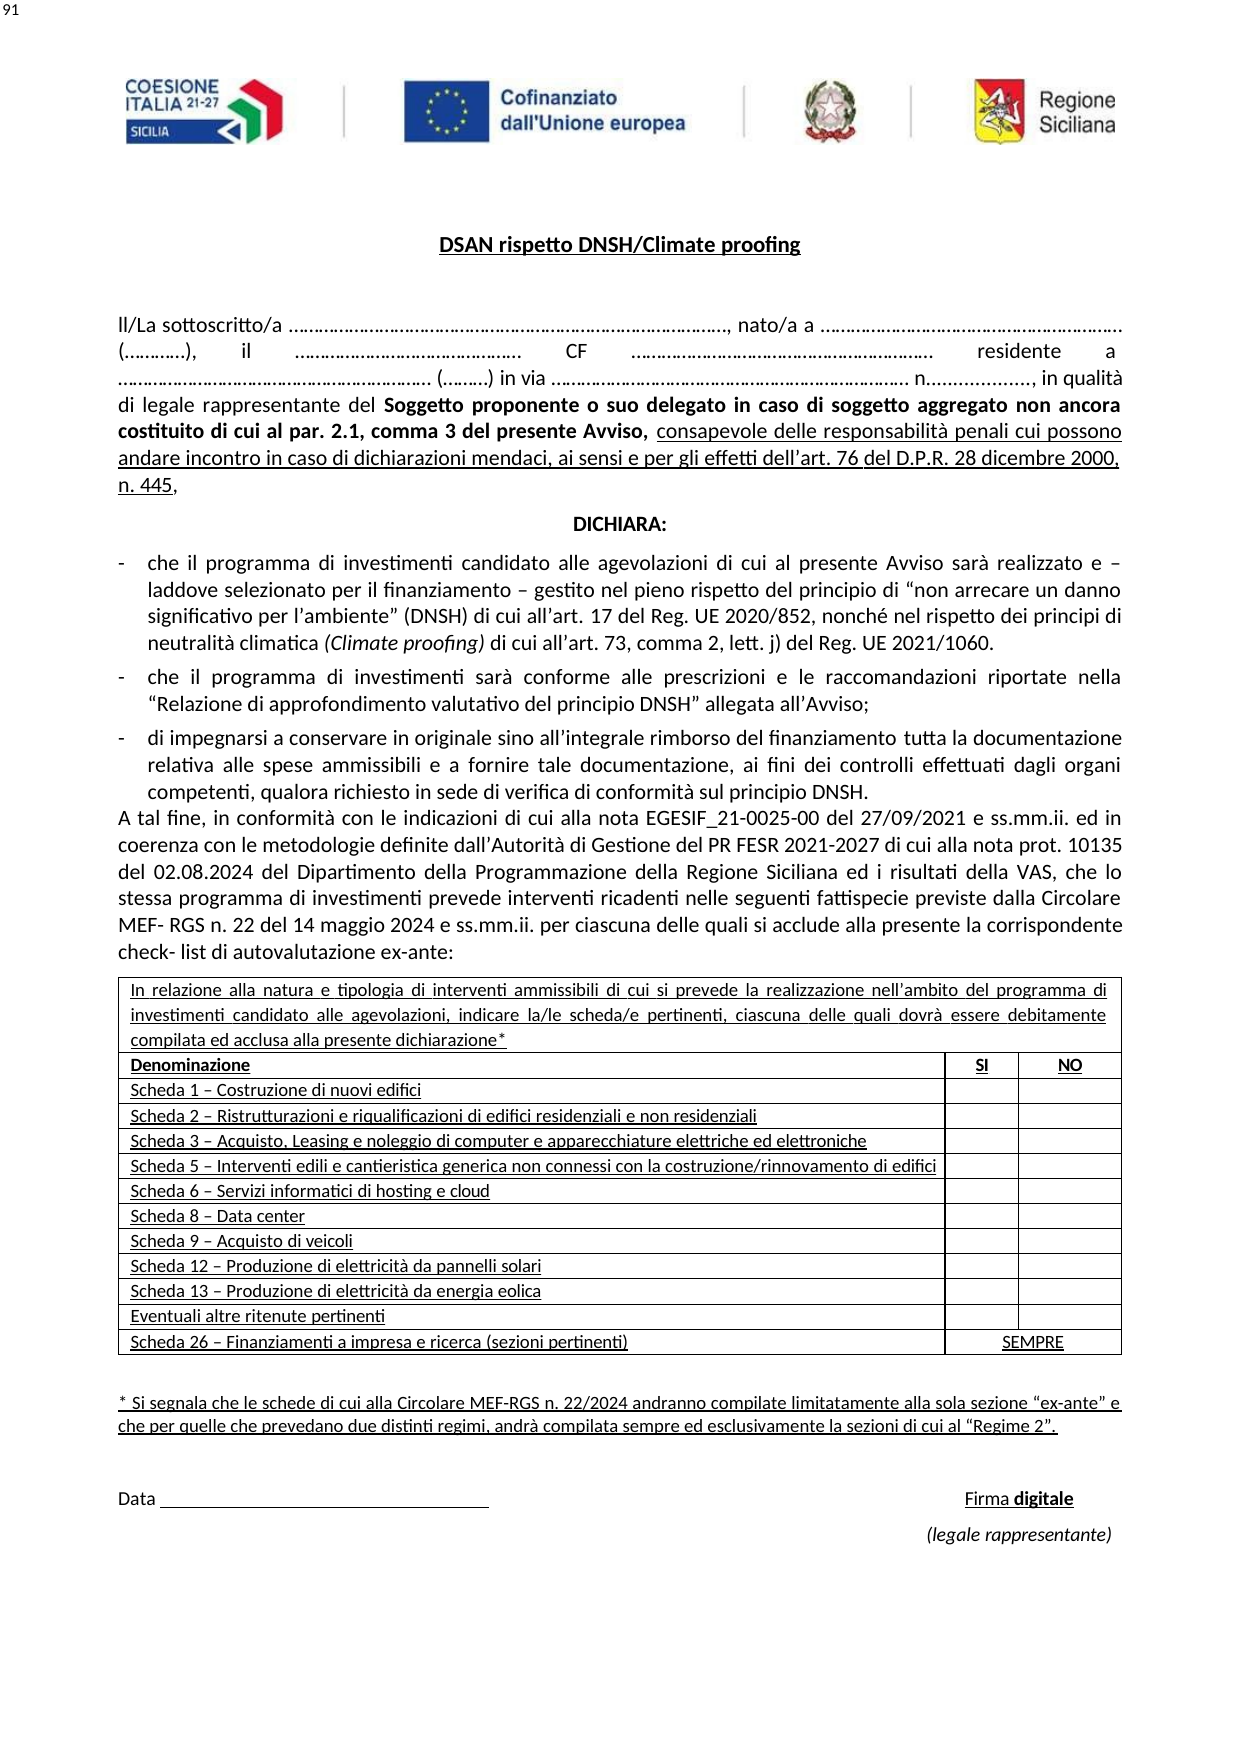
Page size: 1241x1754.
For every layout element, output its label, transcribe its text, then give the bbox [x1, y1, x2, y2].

table_cell Scheda 26 – Finanziamenti a impresa e ricerca (sezioni pertinenti) [119, 1330, 944, 1354]
table_cell [1019, 1079, 1121, 1103]
table_cell [946, 1104, 1018, 1128]
text DSAN rispetto DNSH/Climate proofing [103, 230, 1136, 258]
table_cell [946, 1079, 1018, 1103]
table_cell Scheda 1 – Costruzione di nuovi edifici [119, 1079, 944, 1103]
table_cell Scheda 2 – Ristrutturazioni e riqualificazioni di edifici residenziali e non residenziali [119, 1104, 944, 1128]
text n. 445, [118, 471, 1137, 497]
table_cell Eventuali altre ritenute pertinenti [119, 1305, 944, 1329]
table_cell Scheda 12 – Produzione di elettricità da pannelli solari [119, 1254, 944, 1278]
table_cell [1019, 1129, 1121, 1153]
table_cell Scheda 5 – Interventi edili e cantieristica generica non connessi con la costruzione/rinnovamento di edifici [119, 1154, 944, 1178]
table_cell [946, 1254, 1018, 1278]
table_cell [1019, 1179, 1121, 1203]
list che il programma di investimenti candidato alle agevolazioni di cui al presente Avviso sarà realizzato e – laddove selezionato per il finanziamento – gestito nel pieno rispetto del principio di “non arrecare un danno significativo per l’ambiente” (DNSH) di cui all’art. 17 del Reg. UE 2020/852, nonché nel rispetto dei principi di neutralità climatica (Climate proofing) di cui all’art. 73, comma 2, lett. j) del Reg. UE 2021/1060. [118, 549, 1123, 656]
text * Si segnala che le schede di cui alla Circolare MEF-RGS n. 22/2024 andranno compilate limitatamente alla sola sezione “ex-ante” e che per quelle che prevedano due distinti regimi, andrà compilata sempre ed esclusivamente la sezioni di cui al “Regime 2”. [118, 1412, 1122, 1437]
table_cell [1019, 1154, 1121, 1178]
table_cell [946, 1154, 1018, 1178]
table_cell [946, 1279, 1018, 1303]
table_cell [1019, 1229, 1121, 1253]
table_cell [1019, 1305, 1121, 1329]
table_cell [946, 1305, 1018, 1329]
text DICHIARA: [104, 510, 1136, 537]
picture [125, 78, 1115, 145]
table_cell Scheda 6 – Servizi informatici di hosting e cloud [119, 1179, 944, 1203]
table_cell Scheda 8 – Data center [119, 1204, 944, 1228]
table_cell [1019, 1279, 1121, 1303]
table_cell [946, 1129, 1018, 1153]
text (legale rappresentante) [103, 1523, 1112, 1547]
table_cell [1019, 1104, 1121, 1128]
list di impegnarsi a conservare in originale sino all’integrale rimborso del finanziamento tutta la documentazione relativa alle spese ammissibili e a fornire tale documentazione, ai fini dei controlli effettuati dagli organi competenti, qualora richiesto in sede di verifica di conformità sul principio DNSH. [118, 724, 1122, 804]
table_cell Scheda 9 – Acquisto di veicoli [119, 1229, 944, 1253]
table_cell [1019, 1254, 1121, 1278]
table_cell [1019, 1204, 1121, 1228]
table_cell NO [1019, 1053, 1121, 1077]
text ……………………………………………………… (………) in via ……………………………………………………………… n , in qualità [118, 364, 1137, 391]
table_cell [946, 1204, 1018, 1228]
text A tal fine, in conformità con le indicazioni di cui alla nota EGESIF_21-0025-00 del 27/09/2021 e ss.mm.ii. ed in coerenza con le metodologie definite dall’Autorità di Gestione del PR FESR 2021-2027 di cui alla nota prot. 10135 del 02.08.2024 del Dipartimento della Programmazione della Regione Siciliana ed i risultati della VAS, che lo stessa programma di investimenti prevede interventi ricadenti nelle seguenti fattispecie previste dalla Circolare MEF- RGS n. 22 del 14 maggio 2024 e ss.mm.ii. per ciascuna delle quali si acclude alla presente la corrispondente check- list di autovalutazione ex-ante: [118, 804, 1123, 964]
text Data Firma digitale [118, 1486, 1137, 1510]
table_cell Scheda 13 – Produzione di elettricità da energia eolica [119, 1279, 944, 1303]
text * Si segnala che le schede di cui alla Circolare MEF-RGS n. 22/2024 andranno compilate limitatamente alla sola sezione “ex-ante” e che per quelle che prevedano due distinti regimi, andrà compilata sempre ed esclusivamente la sezioni di cui al “Regime 2”. [118, 1391, 1122, 1410]
table_cell [946, 1179, 1018, 1203]
text ll/La sottoscritto/a ……………………………………………………………………………, nato/a a …………………………………………………… (…………), il ……………………………………… CF …………………………………………………… residente a [118, 311, 1122, 364]
table_header In relazione alla natura e tipologia di interventi ammissibili di cui si prevede la realizzazione nell’ambito del programma di investimenti candidato alle agevolazioni, indicare la/le scheda/e pertinenti, ciascuna delle quali dovrà essere debitamente compilata ed acclusa alla presente dichiarazione* [119, 978, 1121, 1052]
table_cell Denominazione [119, 1053, 944, 1077]
table_cell Scheda 3 – Acquisto, Leasing e noleggio di computer e apparecchiature elettriche ed elettroniche [119, 1129, 944, 1153]
text di legale rappresentante del Soggetto proponente o suo delegato in caso di soggetto aggregato non ancora costituito di cui al par. 2.1, comma 3 del presente Avviso, consapevole delle responsabilità penali cui possono andare incontro in caso di dichiarazioni mendaci, ai sensi e per gli effetti dell’art. 76 del D.P.R. 28 dicembre 2000, [118, 391, 1122, 471]
table_cell SI [946, 1053, 1018, 1077]
table_cell SEMPRE [946, 1330, 1121, 1354]
table_cell [946, 1229, 1018, 1253]
list che il programma di investimenti sarà conforme alle prescrizioni e le raccomandazioni riportate nella “Relazione di approfondimento valutativo del principio DNSH” allegata all’Avviso; [118, 663, 1122, 717]
